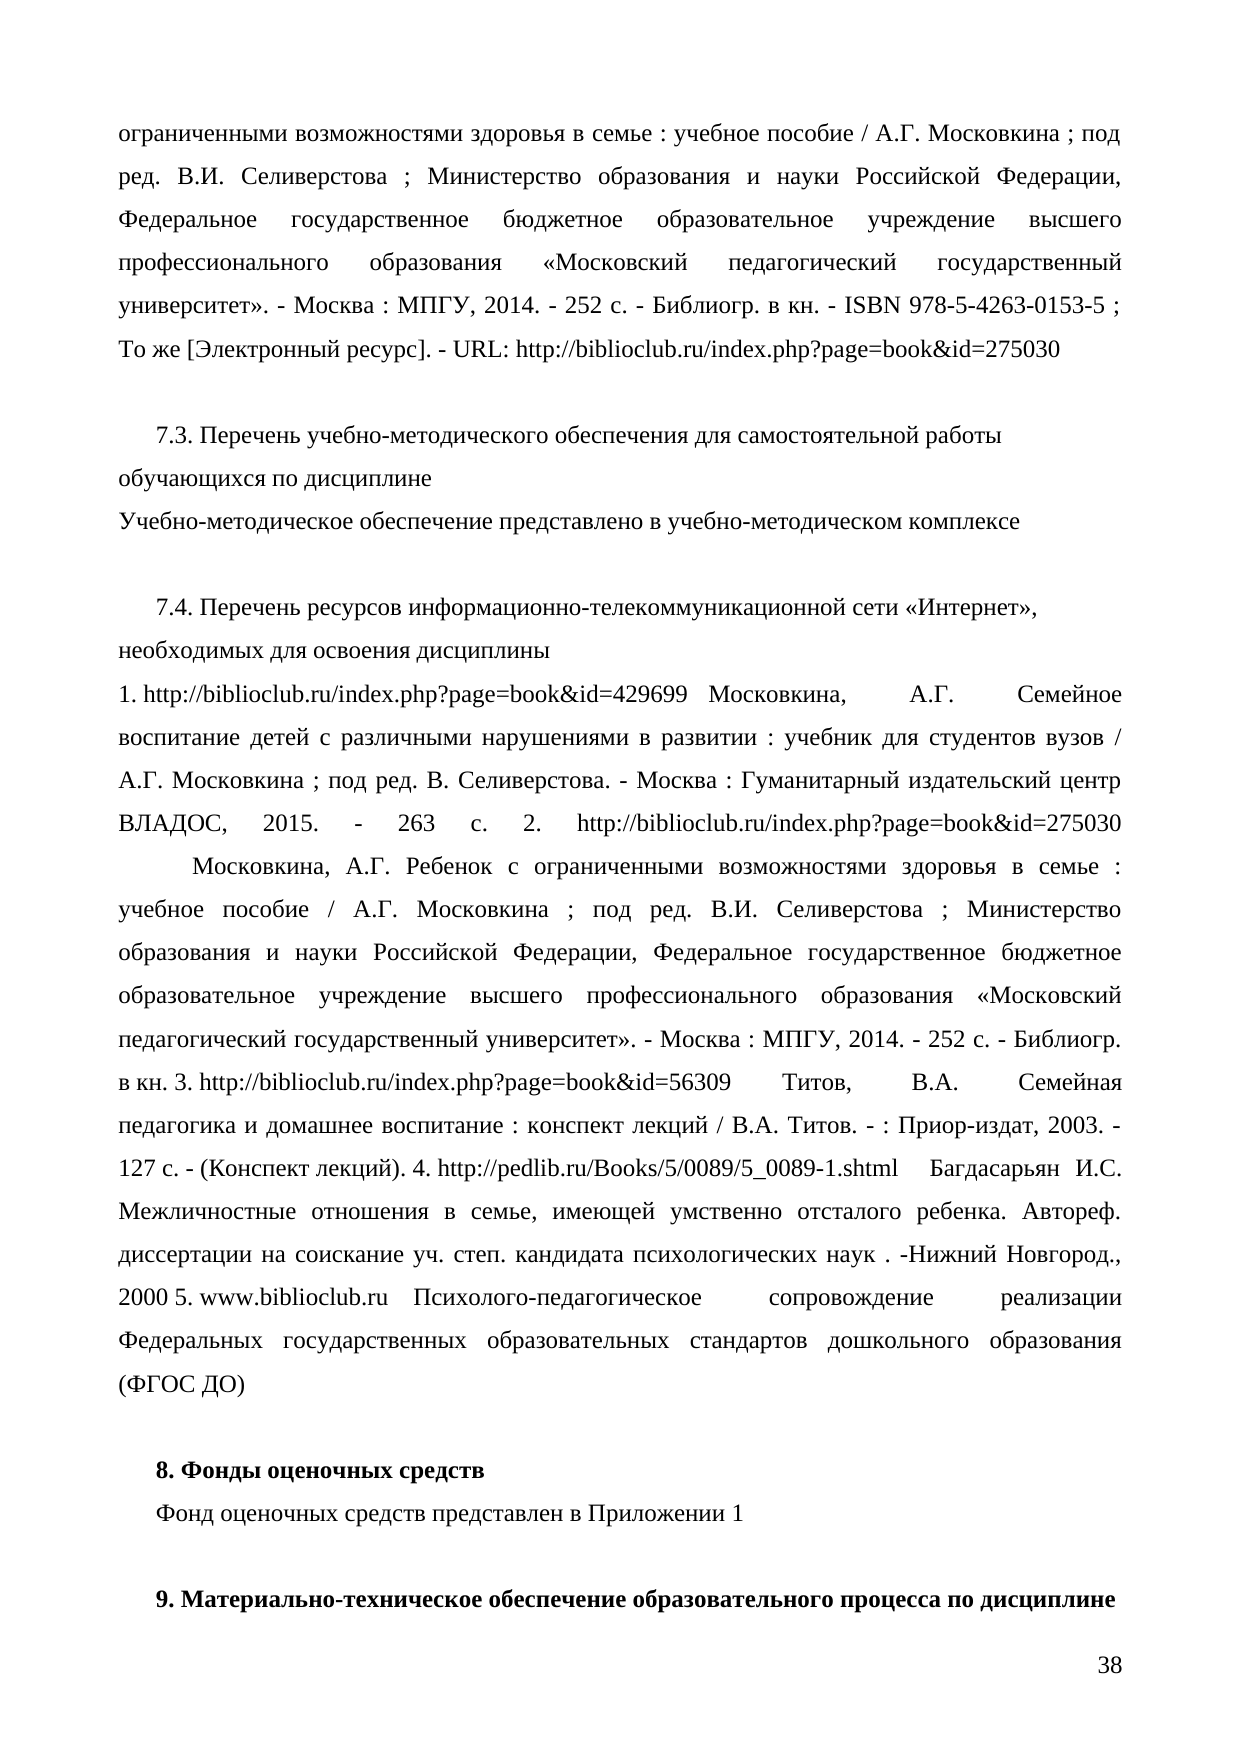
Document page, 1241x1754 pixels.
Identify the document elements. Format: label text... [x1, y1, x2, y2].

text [118, 118, 1122, 362]
text Фонд оценочных средств представлен в Приложении 1 [118, 1498, 1122, 1527]
subtitle 9. Материально-техническое обеспечение образовательного процесса по дисциплине [118, 1584, 1122, 1613]
subtitle 8. Фонды оценочных средств [118, 1455, 1122, 1484]
subtitle 7.4. Перечень ресурсов информационно-телекоммуникационной сети «Интернет», необходимых для освоения дисциплины [118, 592, 1122, 664]
subtitle 7.3. Перечень учебно-методического обеспечения для самостоятельной работы обучающихся по дисциплине [118, 420, 1122, 492]
text 1. http://biblioclub.ru/index.php?page=book&id=429699 Московкина, А.Г. Семейное воспитание детей с различными нарушениями в развитии : учебник для студентов вузов / А.Г. Московкина ; под ред. В. Селиверстова. - Москва : Гуманитарный издательский центр ВЛАДОС, 2015. - 263 с. 2. http://biblioclub.ru/index.php?page=book&id=275030 Московкина, А.Г. Ребенок с ограниченными возможностями здоровья в семье : учебное пособие / А.Г. Московкина ; под ред. В.И. Селиверстова ; Министерство образования и науки Российской Федерации, Федеральное государственное бюджетное образовательное учреждение высшего профессионального образования «Московский педагогический государственный университет». - Москва : МПГУ, 2014. - 252 с. - Библиогр. в кн. 3. http://biblioclub.ru/index.php?page=book&id=56309 Титов, В.А. Семейная педагогика и домашнее воспитание : конспект лекций / В.А. Титов. - : Приор-издат, 2003. - 127 с. - (Конспект лекций). 4. http://pedlib.ru/Books/5/0089/5_0089-1.shtml Багдасарьян И.С. Межличностные отношения в семье, имеющей умственно отсталого ребенка. Автореф. диссертации на соискание уч. степ. кандидата психологических наук . -Нижний Новгород., 2000 5. www.biblioclub.ru Психолого-педагогическое сопровождение реализации Федеральных государственных образовательных стандартов дошкольного образования (ФГОС ДО) [118, 679, 1122, 1397]
text Учебно-методическое обеспечение представлено в учебно-методическом комплексе [118, 506, 1122, 535]
